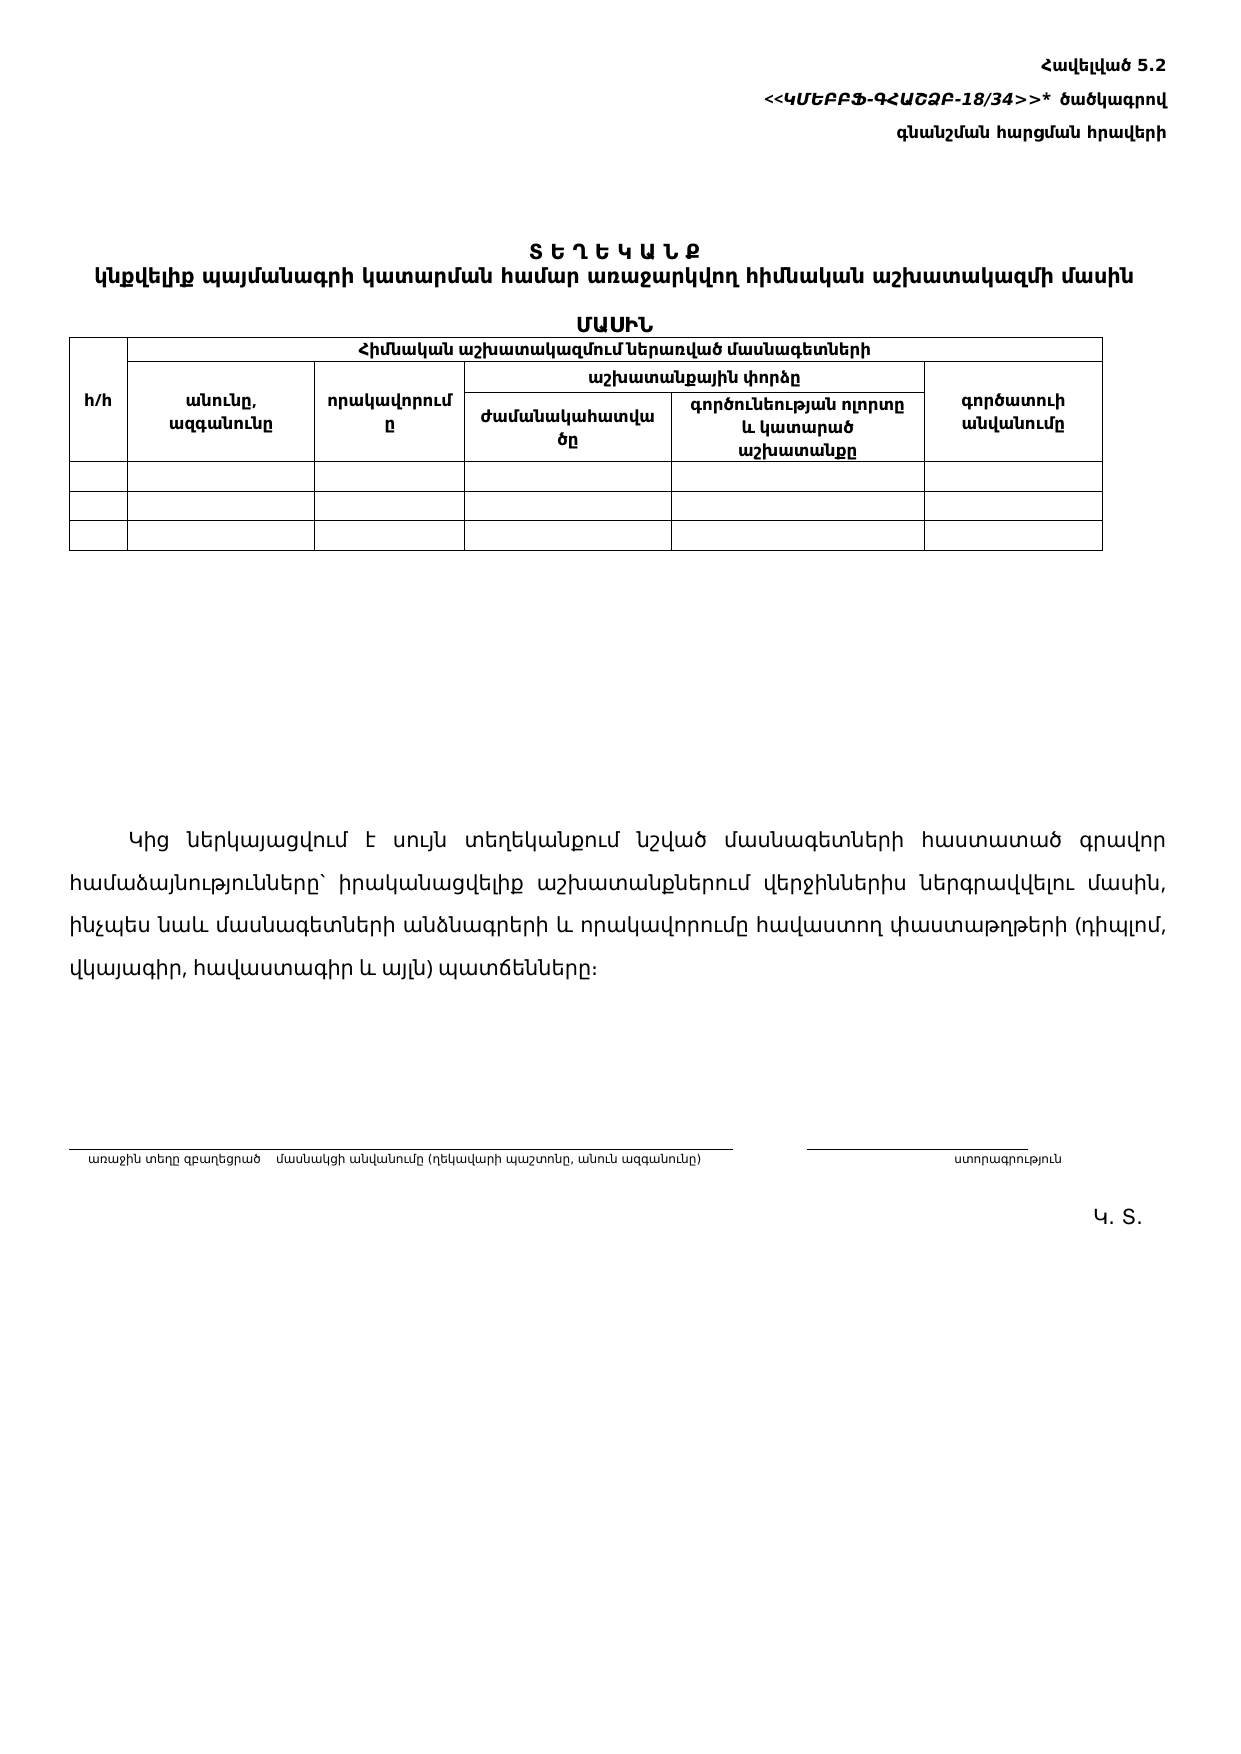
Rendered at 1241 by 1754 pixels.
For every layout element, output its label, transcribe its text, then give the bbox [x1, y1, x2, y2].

text Կ. Տ. [69, 1205, 1167, 1230]
table_cell [672, 521, 924, 549]
table_cell [70, 492, 127, 520]
table_header Հիմնական աշխատակազմում ներառված մասնագետների [128, 338, 1102, 361]
table_cell որակավորումը [315, 362, 464, 461]
table_cell գործունեության ոլորտը և կատարած աշխատանքը [672, 393, 924, 461]
table_cell [70, 521, 127, 549]
text կնքվելիք պայմանագրի կատարման համար առաջարկվող հիմնական աշխատակազմի մասին [62, 264, 1167, 288]
text Հավելված 5.2 [98, 56, 1167, 75]
table_cell անունը, ազգանունը [128, 362, 314, 461]
table_cell [315, 521, 464, 549]
table_cell [672, 492, 924, 520]
table_cell [128, 521, 314, 549]
text <<ԿՄԵԲԲՖ-ԳՀԱՇՁԲ-18/34>>* ծածկագրով [98, 87, 1167, 110]
text առաջին տեղը զբաղեցրած մասնակցի անվանումը (ղեկավարի պաշտոնը, անուն ազգանունը) ստորագրություն [69, 1152, 1167, 1177]
table_cell գործատուի անվանումը [925, 362, 1102, 461]
table_cell ժամանակահատվածը [465, 393, 671, 461]
text Կից ներկայացվում է սույն տեղեկանքում նշված մասնագետների հաստատած գրավոր համաձայնությունները` իրականացվելիք աշխատանքներում վերջիններիս ներգրավվելու մասին, ինչպես նաև մասնագետների անձնագրերի և որակավորումը հավաստող փաստաթղթերի (դիպլոմ, վկայագիր, հավաստագիր և այլն) պատճենները։ [69, 825, 1167, 982]
table_cell [465, 462, 671, 491]
table_cell [925, 521, 1102, 549]
table_cell [672, 462, 924, 491]
table_cell [465, 521, 671, 549]
table_cell [925, 462, 1102, 491]
table_cell [315, 462, 464, 491]
table_cell [128, 462, 314, 491]
table_cell [128, 492, 314, 520]
table_cell աշխատանքային փորձը [465, 362, 924, 392]
table_cell [70, 462, 127, 491]
table_cell [925, 492, 1102, 520]
text գնանշման հարցման հրավերի [98, 123, 1167, 142]
table_cell [315, 492, 464, 520]
table_header հ/հ [70, 338, 127, 461]
text ՄԱՍԻՆ [62, 313, 1167, 337]
text Տ Ե Ղ Ե Կ Ա Ն Ք [62, 240, 1167, 264]
table_cell [465, 492, 671, 520]
